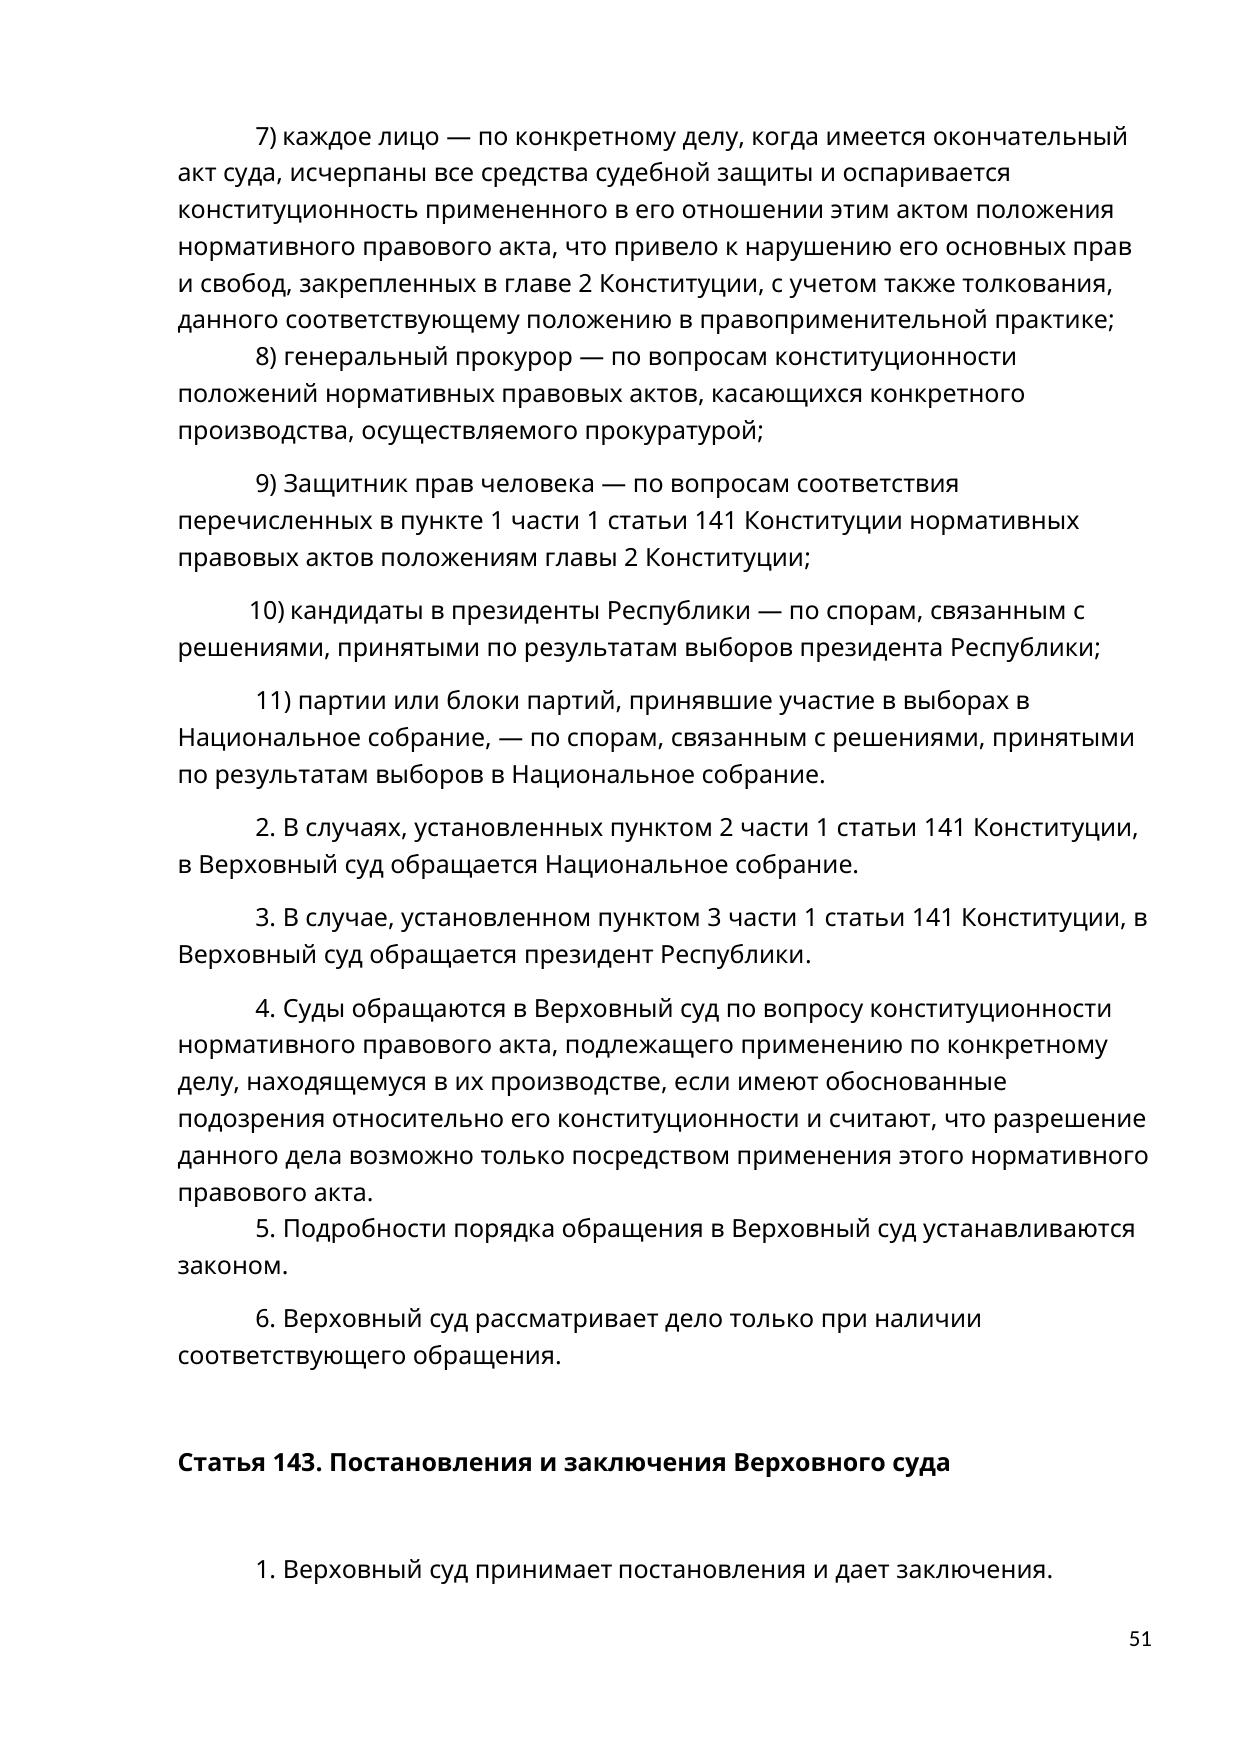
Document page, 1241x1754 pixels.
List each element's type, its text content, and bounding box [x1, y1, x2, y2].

text Статья 143. Постановления и заключения Верховного суда [177, 1445, 1152, 1479]
text 11) партии или блоки партий, принявшие участие в выборах в Национальное собрание, — по спорам, связанным с решениями, принятыми по результатам выборов в Национальное собрание. [177, 683, 1152, 791]
text 4. Суды обращаются в Верховный суд по вопросу конституционности нормативного правового акта, подлежащего применению по конкретному делу, находящемуся в их производстве, если имеют обоснованные подозрения относительно его конституционности и считают, что разрешение данного дела возможно только посредством применения этого нормативного правового акта. 5. Подробности порядка обращения в Верховный суд устанавливаются законом. [177, 990, 1152, 1282]
text 9) Защитник прав человека — по вопросам соответствия перечисленных в пункте 1 части 1 статьи 141 Конституции нормативных правовых актов положениям главы 2 Конституции; [177, 466, 1152, 573]
text 6. Верховный суд рассматривает дело только при наличии соответствующего обращения. [177, 1301, 1152, 1372]
text 3. В случае, установленном пунктом 3 части 1 статьи 141 Конституции, в Верховный суд обращается президент Республики. [177, 900, 1152, 971]
text 10) кандидаты в президенты Республики — по спорам, связанным с решениями, принятыми по результатам выборов президента Республики; [177, 593, 1152, 663]
text 7) каждое лицо — по конкретному делу, когда имеется окончательный акт суда, исчерпаны все средства судебной защиты и оспаривается конституционность примененного в его отношении этим актом положения нормативного правового акта, что привело к нарушению его основных прав и свобод, закрепленных в главе 2 Конституции, с учетом также толкования, данного соответствующему положению в правоприменительной практике; 8) генеральный прокурор — по вопросам конституционности положений нормативных правовых актов, касающихся конкретного производства, осуществляемого прокуратурой; [177, 118, 1152, 446]
text 2. В случаях, установленных пунктом 2 части 1 статьи 141 Конституции, в Верховный суд обращается Национальное собрание. [177, 810, 1152, 881]
text 1. Верховный суд принимает постановления и дает заключения. [177, 1552, 1152, 1586]
